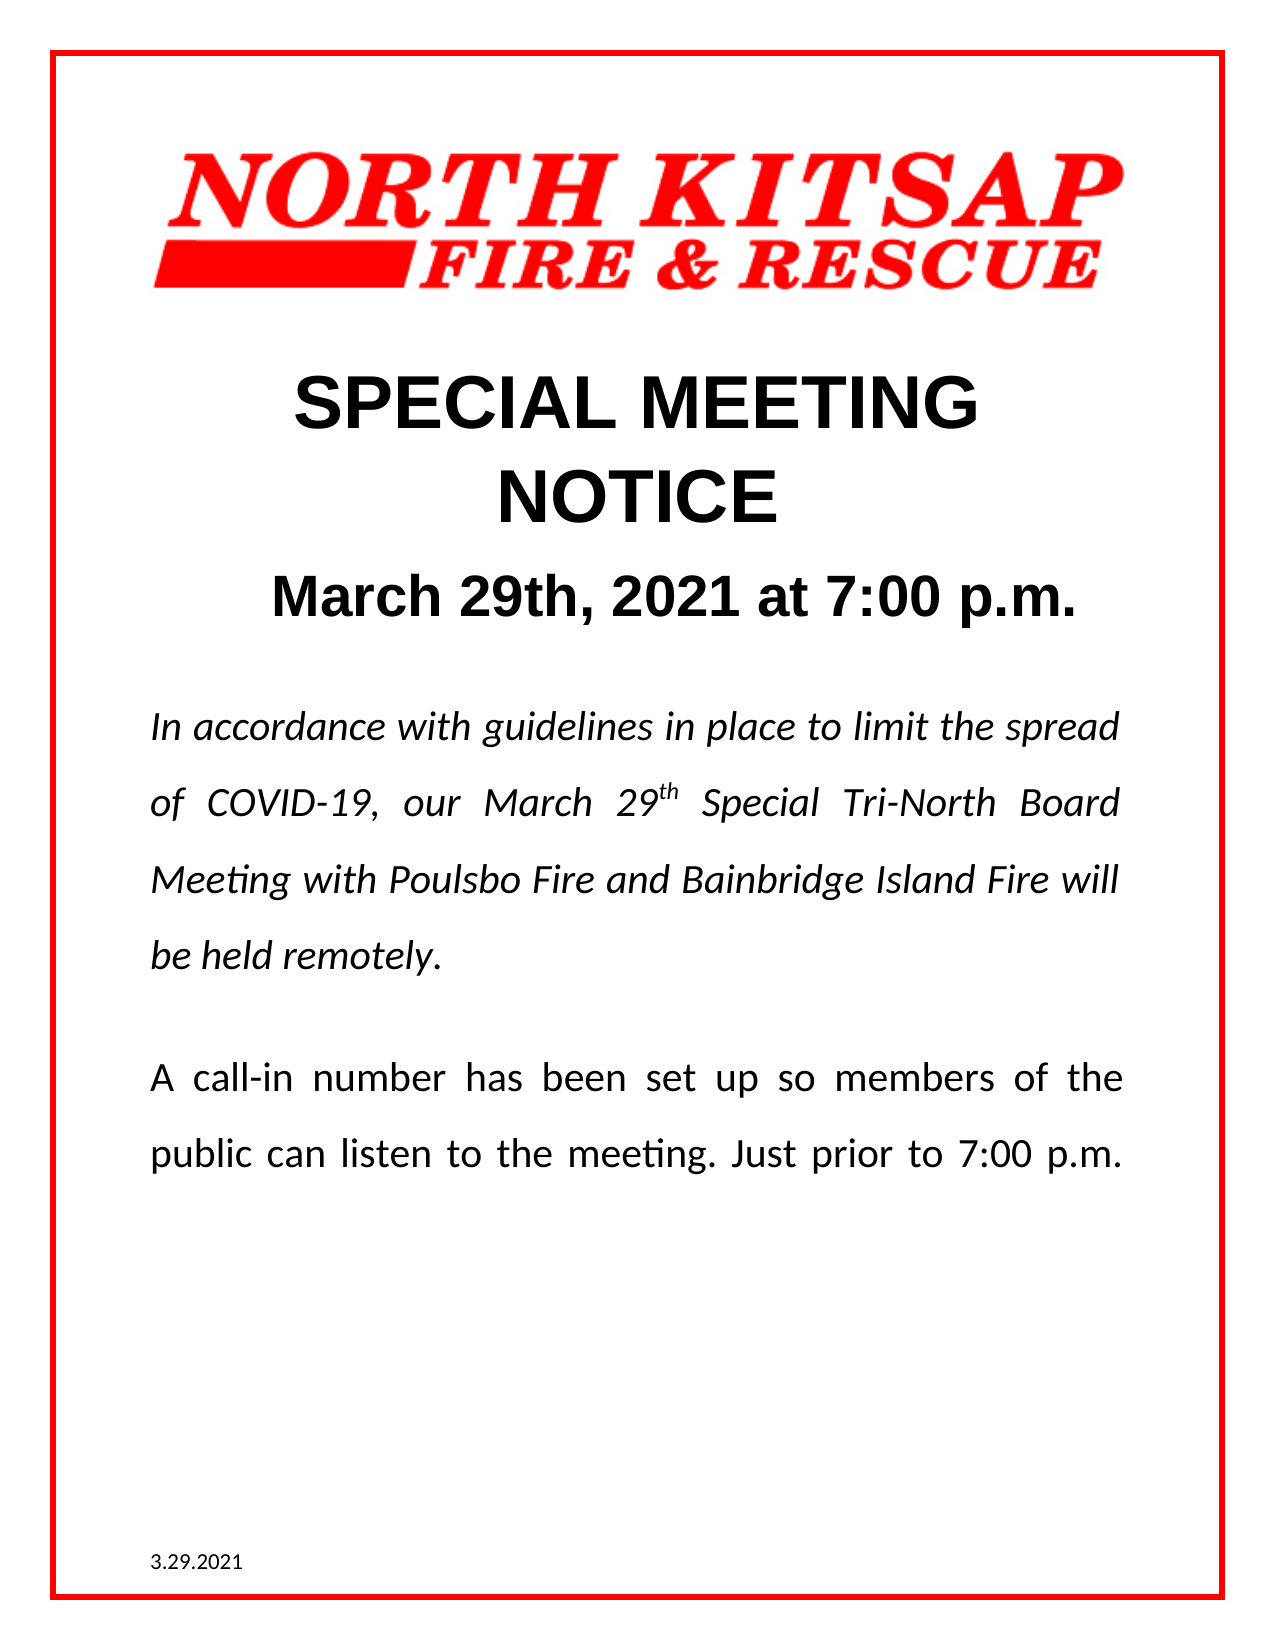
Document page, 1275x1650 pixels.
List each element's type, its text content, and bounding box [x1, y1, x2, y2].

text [150, 1051, 1125, 1178]
text March 29th, 2021 at 7:00 p.m. [150, 561, 1125, 628]
text In accordance with guidelines in place to limit the spread of COVID-19, our March 29th Special Tri-North Board Meeting with Poulsbo Fire and Bainbridge Island Fire will be held remotely. [150, 700, 1125, 980]
picture [150, 150, 1125, 293]
text SPECIAL MEETING NOTICE [150, 358, 1125, 538]
